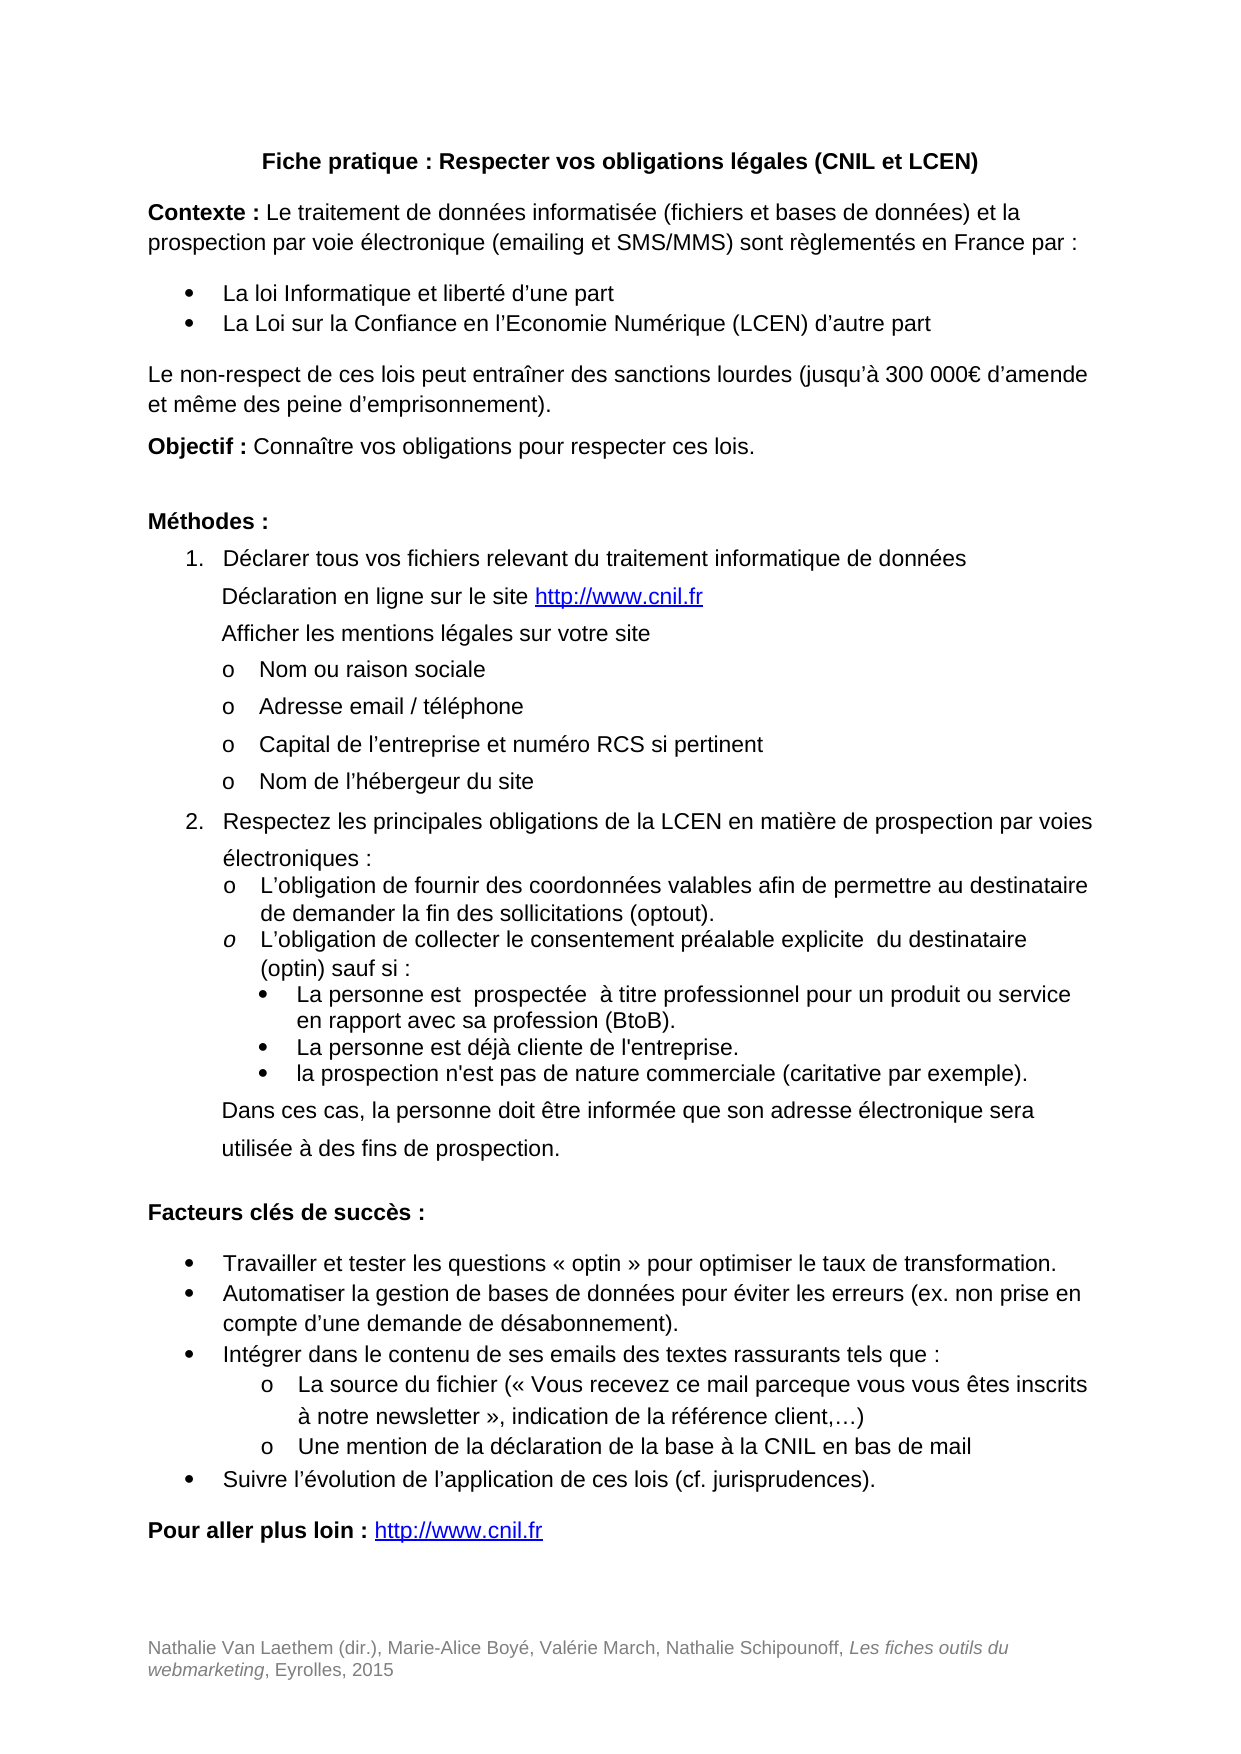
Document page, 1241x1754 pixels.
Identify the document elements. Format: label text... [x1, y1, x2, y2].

text Le non-respect de ces lois peut entraîner des sanctions lourdes (jusqu’à 300 000€ d’amende et même des peine d’emprisonnement). [148, 361, 1093, 418]
list Automatiser la gestion de bases de données pour éviter les erreurs (ex. non prise en compte d’une demande de désabonnement). [185, 1280, 1093, 1337]
list Une mention de la déclaration de la base à la CNIL en bas de mail [260, 1433, 1093, 1461]
list la prospection n'est pas de nature commerciale (caritative par exemple). [259, 1060, 1093, 1086]
list Respectez les principales obligations de la LCEN en matière de prospection par voies électroniques : [185, 797, 1093, 872]
text Méthodes : [148, 497, 1093, 534]
list L’obligation de fournir des coordonnées valables afin de permettre au destinataire de demander la fin des sollicitations (optout). [223, 872, 1093, 926]
text Contexte : Le traitement de données informatisée (fichiers et bases de données) et la prospection par voie électronique (emailing et SMS/MMS) sont règlementés en France par : [148, 199, 1093, 255]
list Travailler et tester les questions « optin » pour optimiser le taux de transformation. [185, 1250, 1093, 1276]
list Adresse email / téléphone [221, 684, 1093, 722]
text Déclaration en ligne sur le site http://www.cnil.fr [148, 572, 1093, 609]
list Suivre l’évolution de l’application de ces lois (cf. jurisprudences). [185, 1466, 1093, 1492]
list Déclarer tous vos fichiers relevant du traitement informatique de données [185, 534, 1093, 572]
list La personne est prospectée à titre professionnel pour un produit ou service en rapport avec sa profession (BtoB). [259, 981, 1093, 1034]
list L’obligation de collecter le consentement préalable explicite du destinataire (optin) sauf si : [223, 926, 1093, 981]
list Capital de l’entreprise et numéro RCS si pertinent [221, 722, 1093, 759]
list Nom de l’hébergeur du site [221, 759, 1093, 797]
text Fiche pratique : Respecter vos obligations légales (CNIL et LCEN) [148, 148, 1093, 174]
list La loi Informatique et liberté d’une part [185, 280, 1093, 306]
list Nom ou raison sociale [221, 647, 1093, 684]
list La Loi sur la Confiance en l’Economie Numérique (LCEN) d’autre part [185, 310, 1093, 336]
text Pour aller plus loin : http://www.cnil.fr [148, 1517, 1093, 1543]
list Intégrer dans le contenu de ses emails des textes rassurants tels que : [185, 1341, 1093, 1367]
text Facteurs clés de succès : [148, 1199, 1093, 1225]
text Afficher les mentions légales sur votre site [148, 609, 1093, 647]
text Dans ces cas, la personne doit être informée que son adresse électronique sera utilisée à des fins de prospection. [221, 1086, 1093, 1199]
list La personne est déjà cliente de l'entreprise. [259, 1034, 1093, 1060]
text Objectif : Connaître vos obligations pour respecter ces lois. [148, 422, 1093, 459]
list La source du fichier (« Vous recevez ce mail parceque vous vous êtes inscrits à notre newsletter », indication de la référence client,…) [260, 1371, 1093, 1429]
